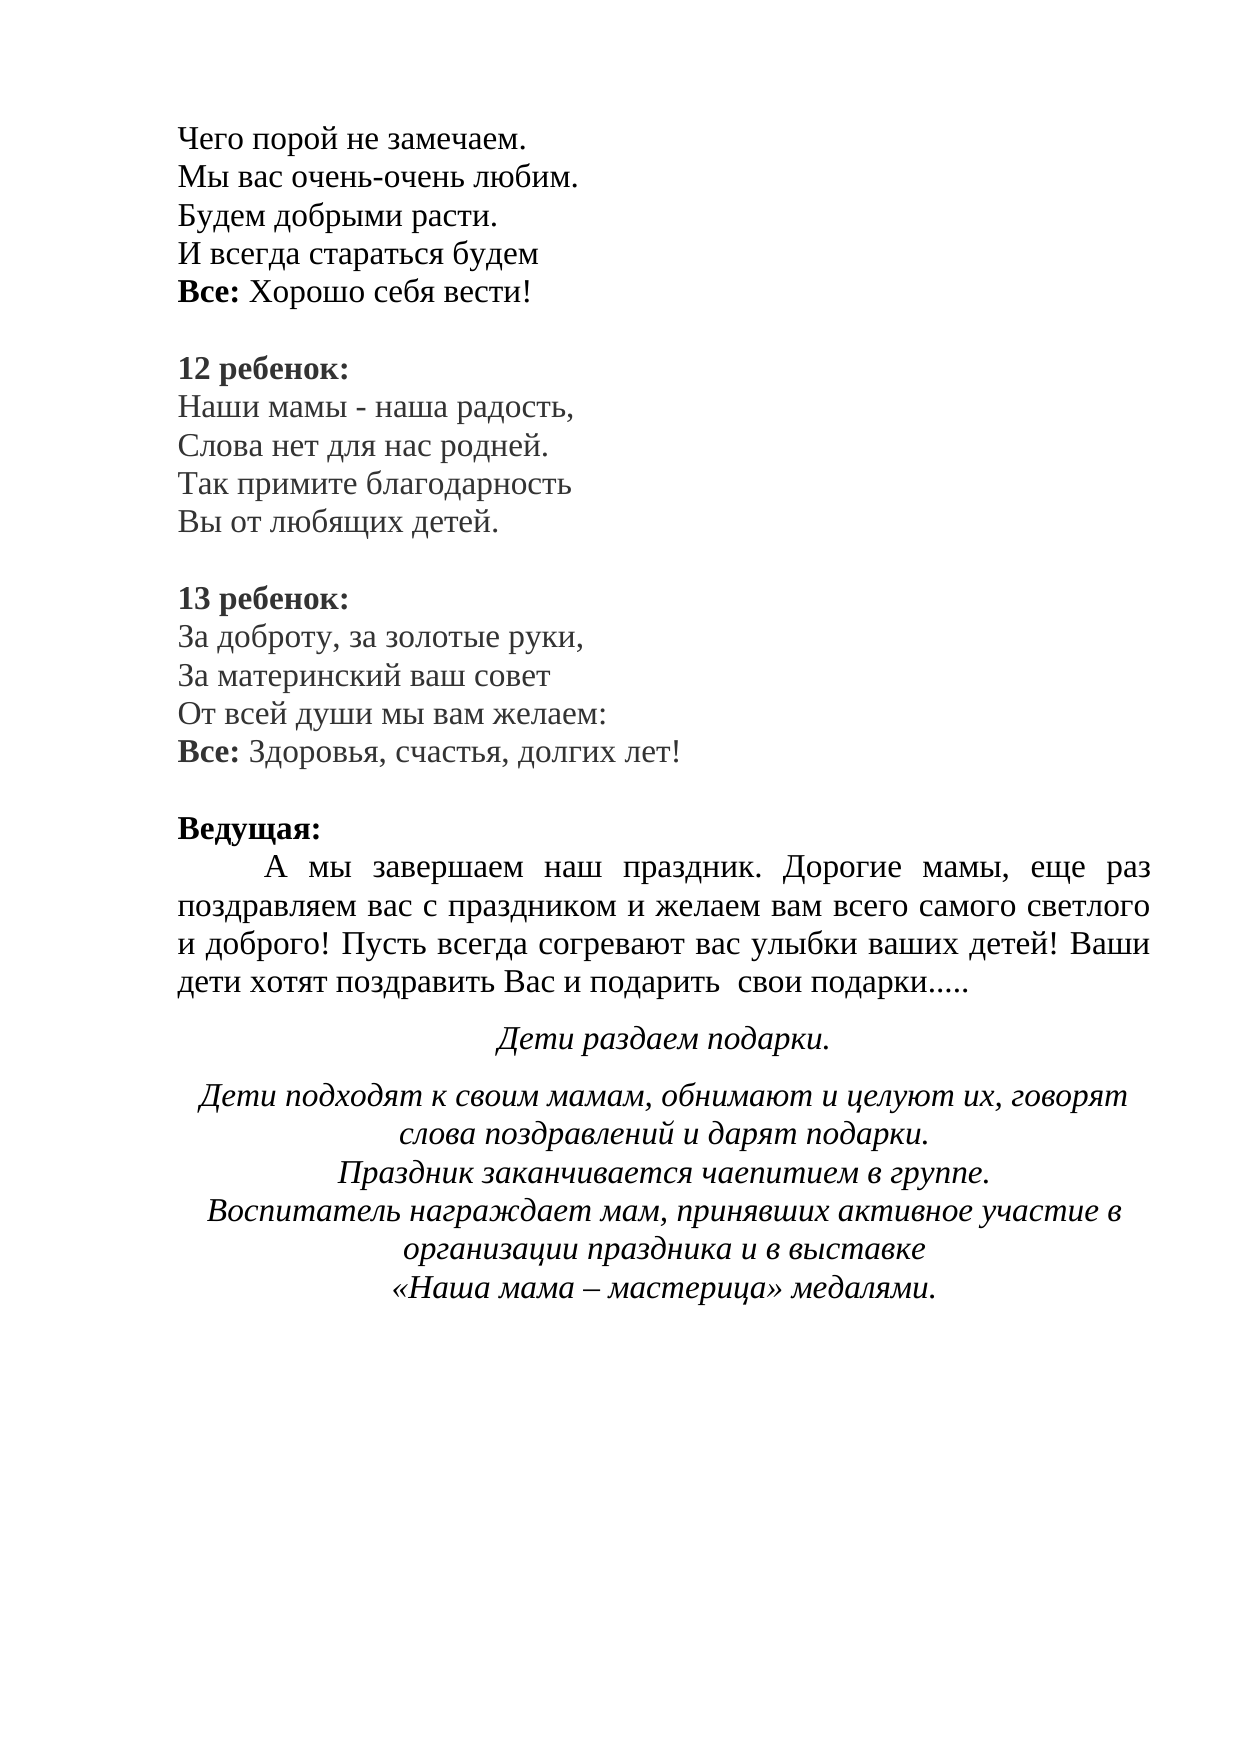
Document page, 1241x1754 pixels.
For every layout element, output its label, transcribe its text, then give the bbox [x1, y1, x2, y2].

text Дети раздаем подарки. [177, 1018, 1152, 1057]
text Чего порой не замечаем. [177, 118, 1152, 156]
text Все: Здоровья, счастья, долгих лет! [177, 731, 1152, 770]
text Будем добрыми расти. [177, 195, 1152, 233]
text «Наша мама – мастерица» медалями. [177, 1267, 1152, 1305]
text 12 ребенок: [177, 348, 1152, 386]
text Ведущая: [177, 808, 1152, 846]
text За доброту, за золотые руки, [177, 616, 1152, 655]
text Дети подходят к своим мамам, обнимают и целуют их, говорят слова поздравлений и дарят подарки. [177, 1075, 1152, 1152]
text За материнский ваш совет [177, 655, 1152, 693]
text Мы вас очень-очень любим. [177, 156, 1152, 195]
text Все: Хорошо себя вести! [177, 271, 1152, 310]
text Наши мамы - наша радость, [177, 386, 1152, 425]
text Слова нет для нас родней. [177, 425, 1152, 463]
text От всей души мы вам желаем: [177, 693, 1152, 731]
text 13 ребенок: [177, 578, 1152, 616]
text Так примите благодарность [177, 463, 1152, 501]
text Вы от любящих детей. [177, 501, 1152, 540]
text Праздник заканчивается чаепитием в группе. [177, 1152, 1152, 1190]
text Воспитатель награждает мам, принявших активное участие в организации праздника и в выставке [177, 1190, 1152, 1267]
text А мы завершаем наш праздник. Дорогие мамы, еще раз поздравляем вас с праздником и желаем вам всего самого светлого и доброго! Пусть всегда согревают вас улыбки ваших детей! Ваши дети хотят поздравить Вас и подарить свои подарки..... [177, 846, 1152, 1000]
text И всегда стараться будем [177, 233, 1152, 271]
